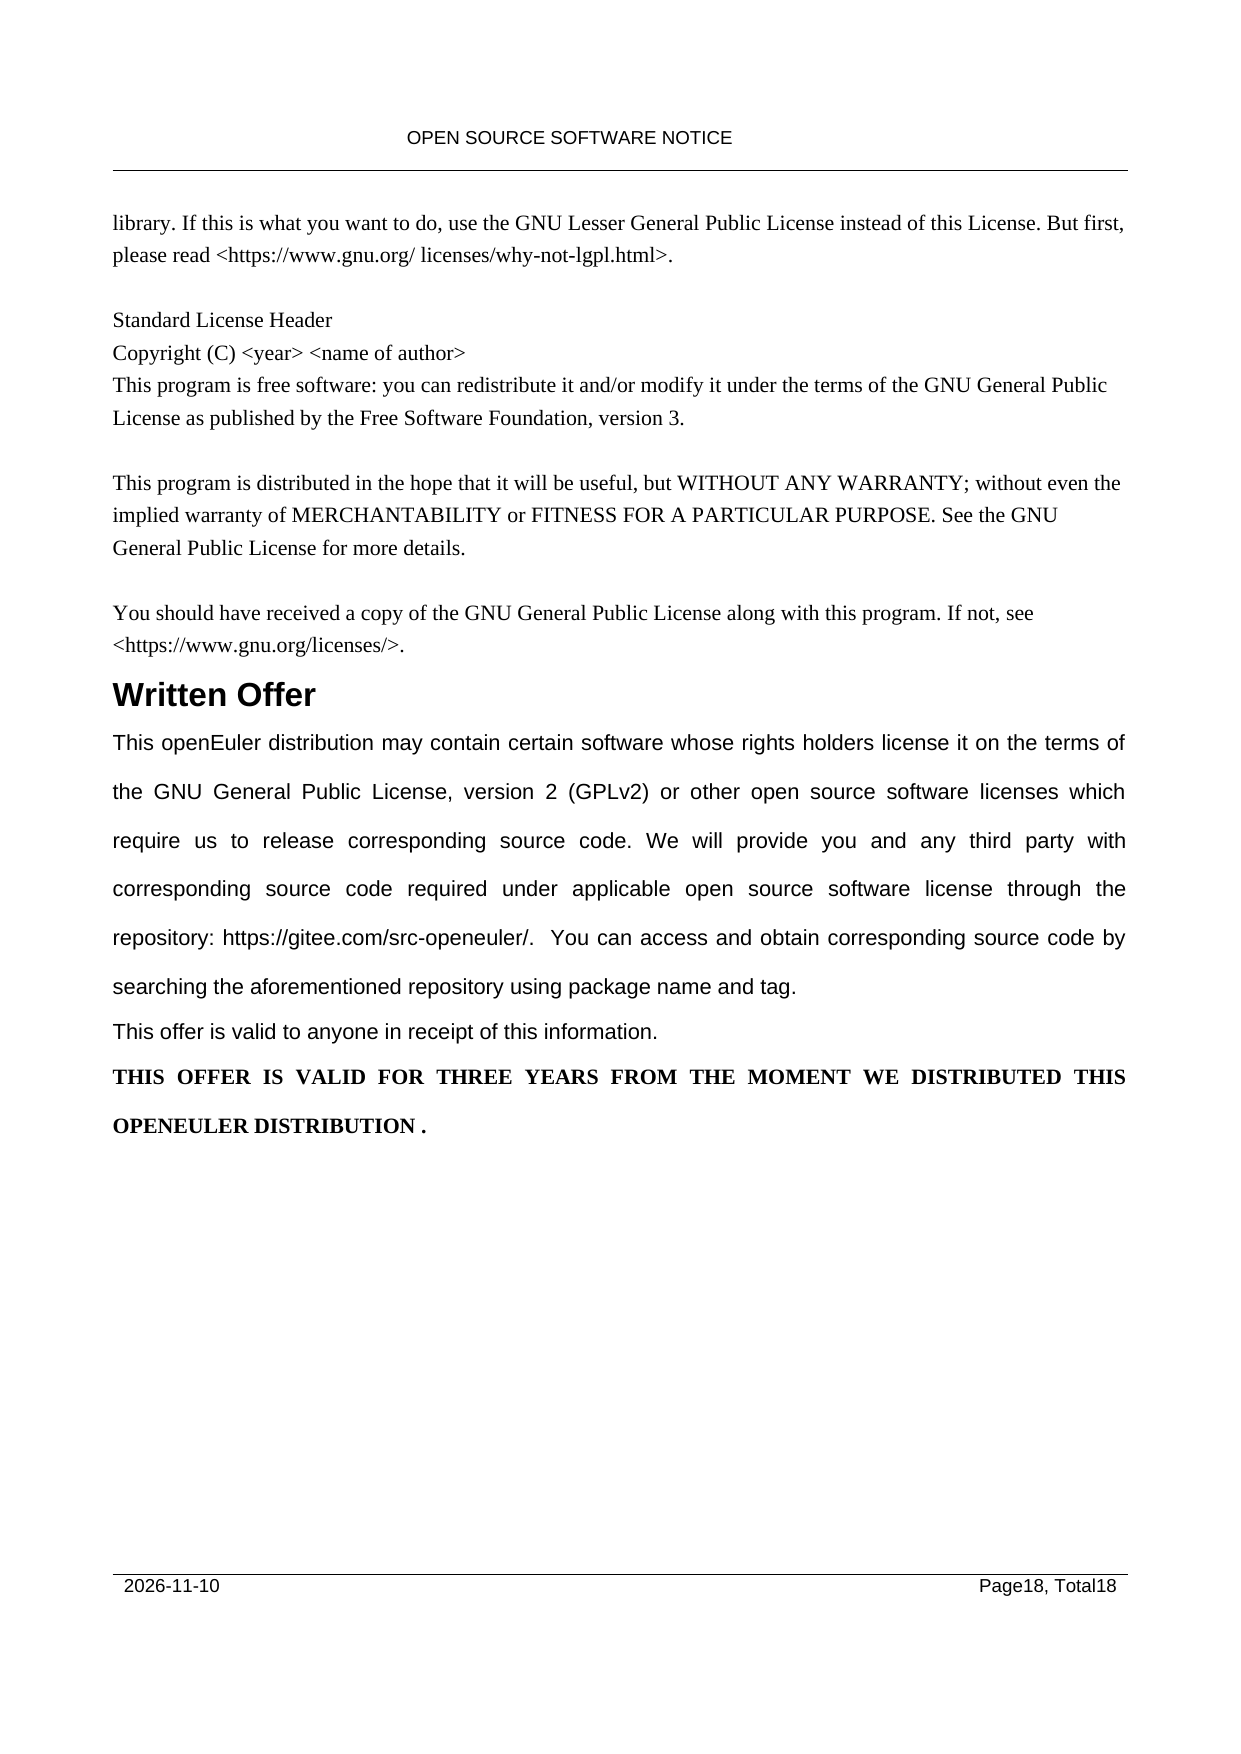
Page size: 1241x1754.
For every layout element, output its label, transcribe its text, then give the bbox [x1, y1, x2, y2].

text THIS OFFER IS VALID FOR THREE YEARS FROM THE MOMENT WE DISTRIBUTED THIS OPENEULER DISTRIBUTION . [112, 1060, 1128, 1142]
text This offer is valid to anyone in receipt of this information. [112, 1015, 1128, 1048]
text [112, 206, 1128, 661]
text Written Offer [112, 661, 1128, 726]
text This openEuler distribution may contain certain software whose rights holders license it on the terms of the GNU General Public License, version 2 (GPLv2) or other open source software licenses which require us to release corresponding source code. We will provide you and any third party with corresponding source code required under applicable open source software license through the repository: https://gitee.com/src-openeuler/. You can access and obtain corresponding source code by searching the aforementioned repository using package name and tag. [112, 726, 1128, 1003]
